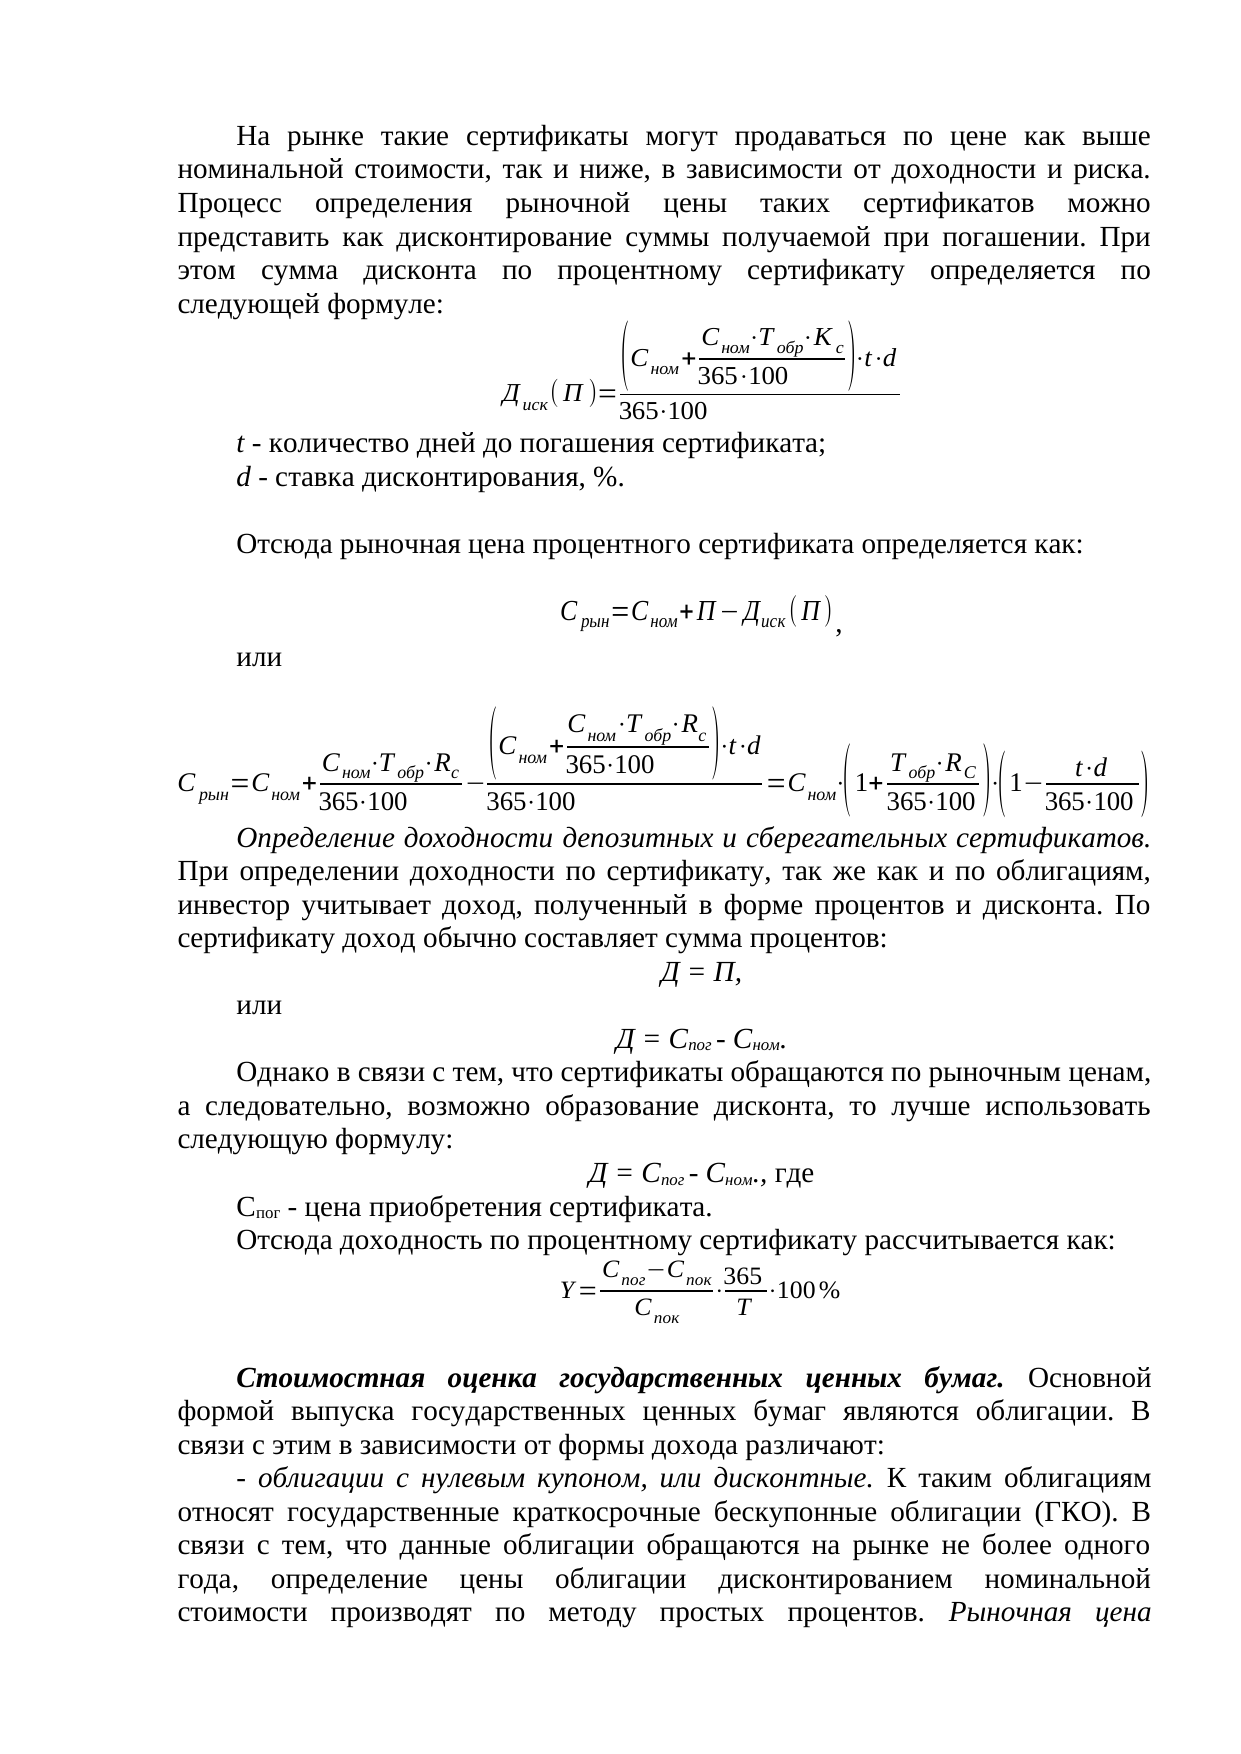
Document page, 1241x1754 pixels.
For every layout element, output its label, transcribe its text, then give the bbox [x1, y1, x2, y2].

text Отсюда рыночная цена процентного сертификата определяется как: [177, 526, 1152, 560]
text Д = Спог - Сном., где [177, 1155, 1152, 1189]
text Стоимостная оценка государственных ценных бумаг. Основной формой выпуска государственных ценных бумаг являются облигации. В связи с этим в зависимости от формы дохода различают: [177, 1360, 1152, 1460]
text или [177, 987, 1152, 1021]
text t - количество дней до погашения сертификата; [177, 426, 1152, 459]
text Определение доходности депозитных и сберегательных сертификатов. При определении доходности по сертификату, так же как и по облигациям, инвестор учитывает доход, полученный в форме процентов и дисконта. По сертификату доход обычно составляет сумма процентов: [177, 820, 1152, 954]
text , [177, 593, 1152, 639]
text Спог - цена приобретения сертификата. [177, 1189, 1152, 1222]
text На рынке такие сертификаты могут продаваться по цене как выше номинальной стоимости, так и ниже, в зависимости от доходности и риска. Процесс определения рыночной цены таких сертификатов можно представить как дисконтирование суммы получаемой при погашении. При этом сумма дисконта по процентному сертификату определяется по следующей формуле: [177, 118, 1152, 319]
text d - ставка дисконтирования, %. [177, 459, 1152, 493]
text Д = П, [177, 954, 1152, 987]
text Отсюда доходность по процентному сертификату рассчитывается как: [177, 1222, 1152, 1256]
text или [177, 639, 1152, 672]
text Д = Спог - Сном. [177, 1021, 1152, 1054]
text Однако в связи с тем, что сертификаты обращаются по рыночным ценам, а следовательно, возможно образование дисконта, то лучше использовать следующую формулу: [177, 1054, 1152, 1155]
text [177, 1460, 1152, 1628]
